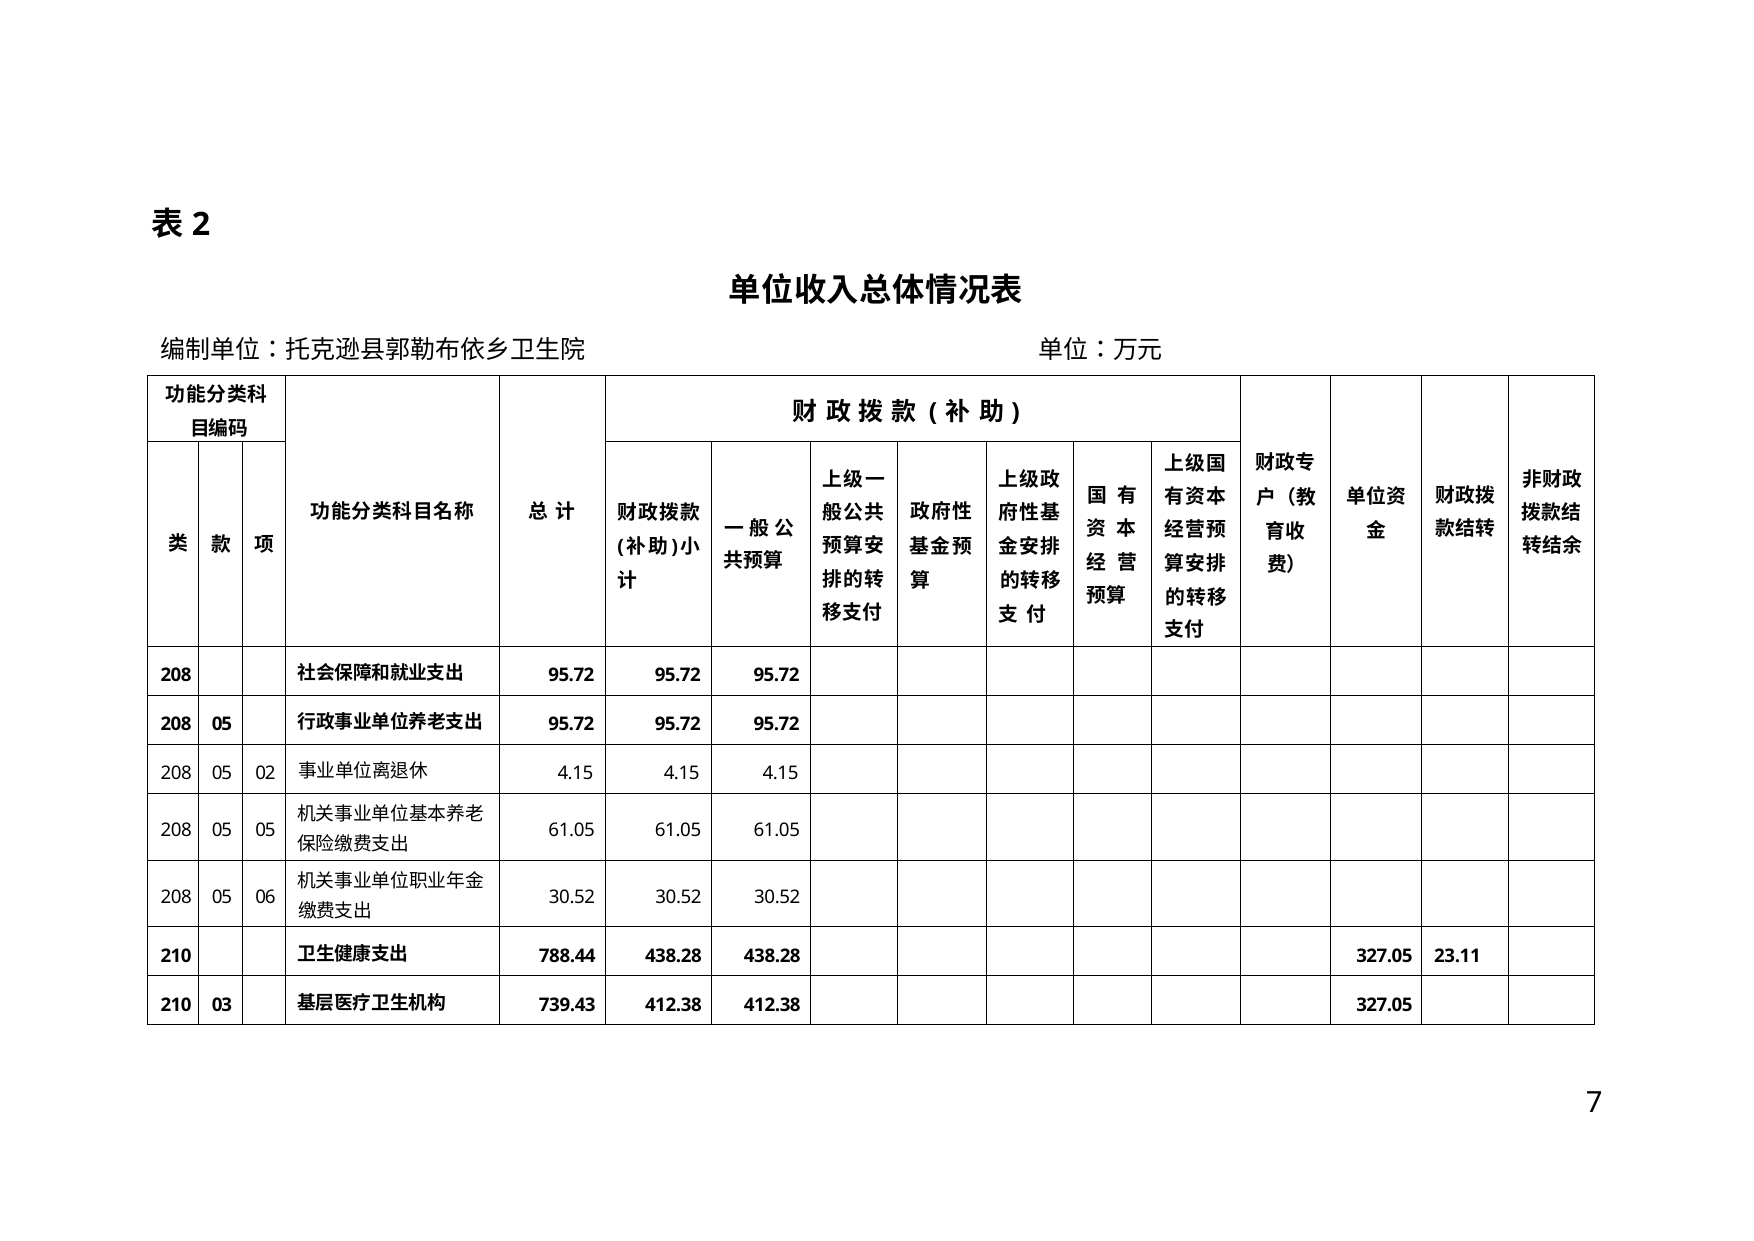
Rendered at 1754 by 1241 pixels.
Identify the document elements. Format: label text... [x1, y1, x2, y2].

table_cell [1152, 927, 1240, 975]
table_cell 财政拨款 (补助)小 计 [606, 442, 711, 646]
table_cell [1241, 745, 1330, 793]
table_cell [1074, 927, 1151, 975]
table_cell [1074, 861, 1151, 926]
table_cell [987, 745, 1073, 793]
table_cell 327.05 [1331, 927, 1421, 975]
table_cell [1074, 647, 1151, 695]
table_cell 4.15 [712, 745, 810, 793]
table_cell [898, 696, 986, 744]
table_cell [1331, 696, 1421, 744]
table_cell 210 [148, 976, 198, 1024]
table_cell [243, 647, 285, 695]
table_cell 05 [243, 794, 285, 859]
table_cell 社会保障和就业支出 [286, 647, 499, 695]
table_cell [1422, 647, 1508, 695]
table_header 功能分类科目名称 [286, 376, 499, 646]
table_cell 208 [148, 745, 198, 793]
table_cell [1331, 745, 1421, 793]
table_cell [1152, 745, 1240, 793]
table_cell [1241, 647, 1330, 695]
table_cell [199, 927, 242, 975]
table_cell [811, 861, 897, 926]
table_cell 95.72 [500, 696, 605, 744]
table_cell [1509, 861, 1594, 926]
table_cell 03 [199, 976, 242, 1024]
table_cell 一 般 公 共预算 [712, 442, 810, 646]
text 表 2 [151, 203, 1604, 244]
table_cell [898, 647, 986, 695]
table_cell 412.38 [712, 976, 810, 1024]
table_cell [1241, 927, 1330, 975]
table_cell 国 有 资 本 经 营 预算 [1074, 442, 1151, 646]
table_cell 类 [148, 442, 198, 646]
text 编制单位：托克逊县郭勒布依乡卫生院 单位：万元 [160, 334, 1604, 365]
table_cell 项 [243, 442, 285, 646]
table_cell 行政事业单位养老支出 [286, 696, 499, 744]
table_cell [1422, 861, 1508, 926]
table_cell [898, 745, 986, 793]
table_cell 61.05 [606, 794, 711, 859]
table_cell [1509, 745, 1594, 793]
table_cell [1152, 794, 1240, 859]
table_cell 上级国 有资本 经营预 算安排 的转移 支付 [1152, 442, 1240, 646]
table_cell 30.52 [606, 861, 711, 926]
text 单位收入总体情况表 [728, 270, 1604, 310]
table_cell [811, 745, 897, 793]
table_header 财政拨 款结转 [1422, 376, 1508, 646]
table_cell 4.15 [500, 745, 605, 793]
table_cell [898, 794, 986, 859]
table_cell 政府性 基金预 算 [898, 442, 986, 646]
table_cell [1422, 696, 1508, 744]
table_cell [243, 696, 285, 744]
table_cell [811, 647, 897, 695]
table_cell [987, 696, 1073, 744]
table_cell [1241, 794, 1330, 859]
table_cell 95.72 [712, 647, 810, 695]
table_cell [1331, 647, 1421, 695]
table_cell [811, 976, 897, 1024]
table_cell 4.15 [606, 745, 711, 793]
table_cell 02 [243, 745, 285, 793]
table_cell [987, 861, 1073, 926]
table_cell [898, 861, 986, 926]
table_cell [1331, 861, 1421, 926]
table_header 财 政 拨 款 ( 补 助 ) [606, 376, 1240, 441]
table_cell 卫生健康支出 [286, 927, 499, 975]
table_cell [1331, 794, 1421, 859]
table_cell [1422, 794, 1508, 859]
table_cell [811, 927, 897, 975]
table_cell [1152, 647, 1240, 695]
table_cell [987, 927, 1073, 975]
table_header 总 计 [500, 376, 605, 646]
table_cell [1152, 696, 1240, 744]
table_cell 412.38 [606, 976, 711, 1024]
table_cell [1152, 861, 1240, 926]
table_cell [1509, 647, 1594, 695]
table_cell [1074, 745, 1151, 793]
table_cell [199, 647, 242, 695]
table_cell [811, 696, 897, 744]
table_header 功能分类科 目编码 [148, 376, 285, 441]
table_cell [987, 976, 1073, 1024]
table_cell 05 [199, 745, 242, 793]
table_cell 438.28 [712, 927, 810, 975]
table_cell 上级一 般公共 预算安 排的转 移支付 [811, 442, 897, 646]
table_cell [987, 794, 1073, 859]
table_cell [1074, 976, 1151, 1024]
table_cell 30.52 [712, 861, 810, 926]
table_cell 208 [148, 696, 198, 744]
table_cell 基层医疗卫生机构 [286, 976, 499, 1024]
table_cell 上级政 府性基 金安排 的转移 支 付 [987, 442, 1073, 646]
table_cell 788.44 [500, 927, 605, 975]
table_cell 机关事业单位基本养老 保险缴费支出 [286, 794, 499, 859]
table_cell [243, 927, 285, 975]
table_cell 438.28 [606, 927, 711, 975]
table_cell 05 [199, 794, 242, 859]
table_cell [898, 976, 986, 1024]
table_cell 208 [148, 647, 198, 695]
table_header 非财政 拨款结 转结余 [1509, 376, 1594, 646]
table_header 单位资 金 [1331, 376, 1421, 646]
table_header 财政专 户（教 育收 费） [1241, 376, 1330, 646]
table_cell [1074, 794, 1151, 859]
table_cell 30.52 [500, 861, 605, 926]
table_cell 739.43 [500, 976, 605, 1024]
table_cell 事业单位离退休 [286, 745, 499, 793]
table_cell 06 [243, 861, 285, 926]
table_cell [1074, 696, 1151, 744]
table_cell 61.05 [712, 794, 810, 859]
table_cell [987, 647, 1073, 695]
table_cell 327.05 [1331, 976, 1421, 1024]
table_cell [1152, 976, 1240, 1024]
table_cell [1509, 794, 1594, 859]
table_cell [1241, 861, 1330, 926]
table_cell [1509, 976, 1594, 1024]
table_cell 款 [199, 442, 242, 646]
table_cell 05 [199, 861, 242, 926]
table_cell 23.11 [1422, 927, 1508, 975]
table_cell [1422, 976, 1508, 1024]
table_cell 95.72 [500, 647, 605, 695]
table_cell [1422, 745, 1508, 793]
table_cell 61.05 [500, 794, 605, 859]
table_cell 机关事业单位职业年金 缴费支出 [286, 861, 499, 926]
table_cell 208 [148, 794, 198, 859]
table_cell 95.72 [606, 696, 711, 744]
table_cell [243, 976, 285, 1024]
table_cell 95.72 [712, 696, 810, 744]
table_cell [1241, 976, 1330, 1024]
table_cell [1509, 927, 1594, 975]
table_cell [898, 927, 986, 975]
table_cell [1241, 696, 1330, 744]
table_cell 210 [148, 927, 198, 975]
table_cell [1509, 696, 1594, 744]
table_cell 95.72 [606, 647, 711, 695]
table_cell 208 [148, 861, 198, 926]
table_cell 05 [199, 696, 242, 744]
table_cell [811, 794, 897, 859]
